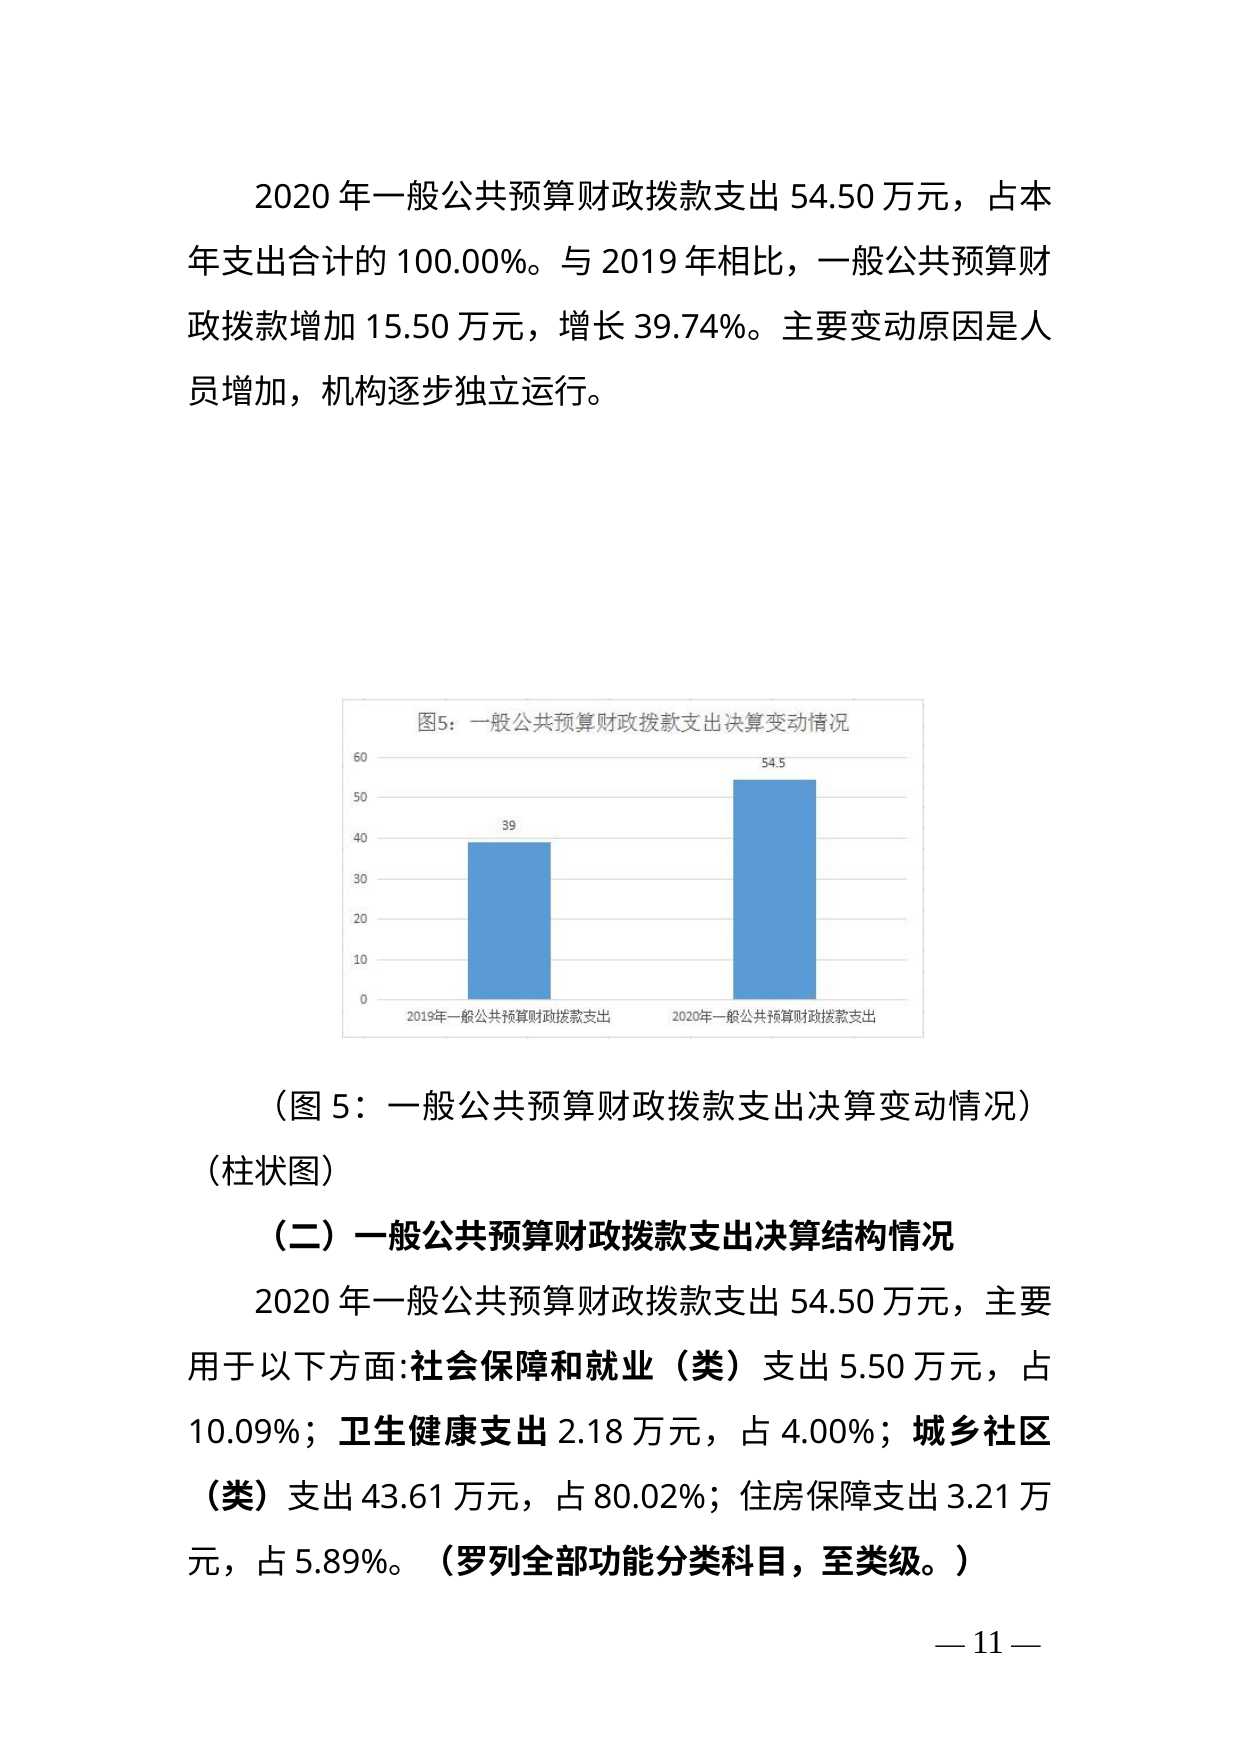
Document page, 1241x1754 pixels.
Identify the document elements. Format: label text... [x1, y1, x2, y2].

text 2020年一般公共预算财政拨款支出54.50万元，占本年支出合计的100.00%。与2019年相比，一般公共预算财政拨款增加15.50万元，增长39.74%。主要变动原因是人员增加，机构逐步独立运行。 [187, 162, 1053, 422]
text （二）一般公共预算财政拨款支出决算结构情况 [187, 1202, 1053, 1267]
picture [341, 698, 925, 1039]
text 2020年一般公共预算财政拨款支出54.50万元，主要用于以下方面:社会保障和就业（类）支出5.50万元，占10.09%；卫生健康支出2.18万元，占4.00%；城乡社区（类）支出43.61万元，占80.02%；住房保障支出3.21万元，占5.89%。（罗列全部功能分类科目，至类级。） [187, 1267, 1053, 1592]
text （图5：一般公共预算财政拨款支出决算变动情况）（柱状图） [187, 1072, 1053, 1202]
